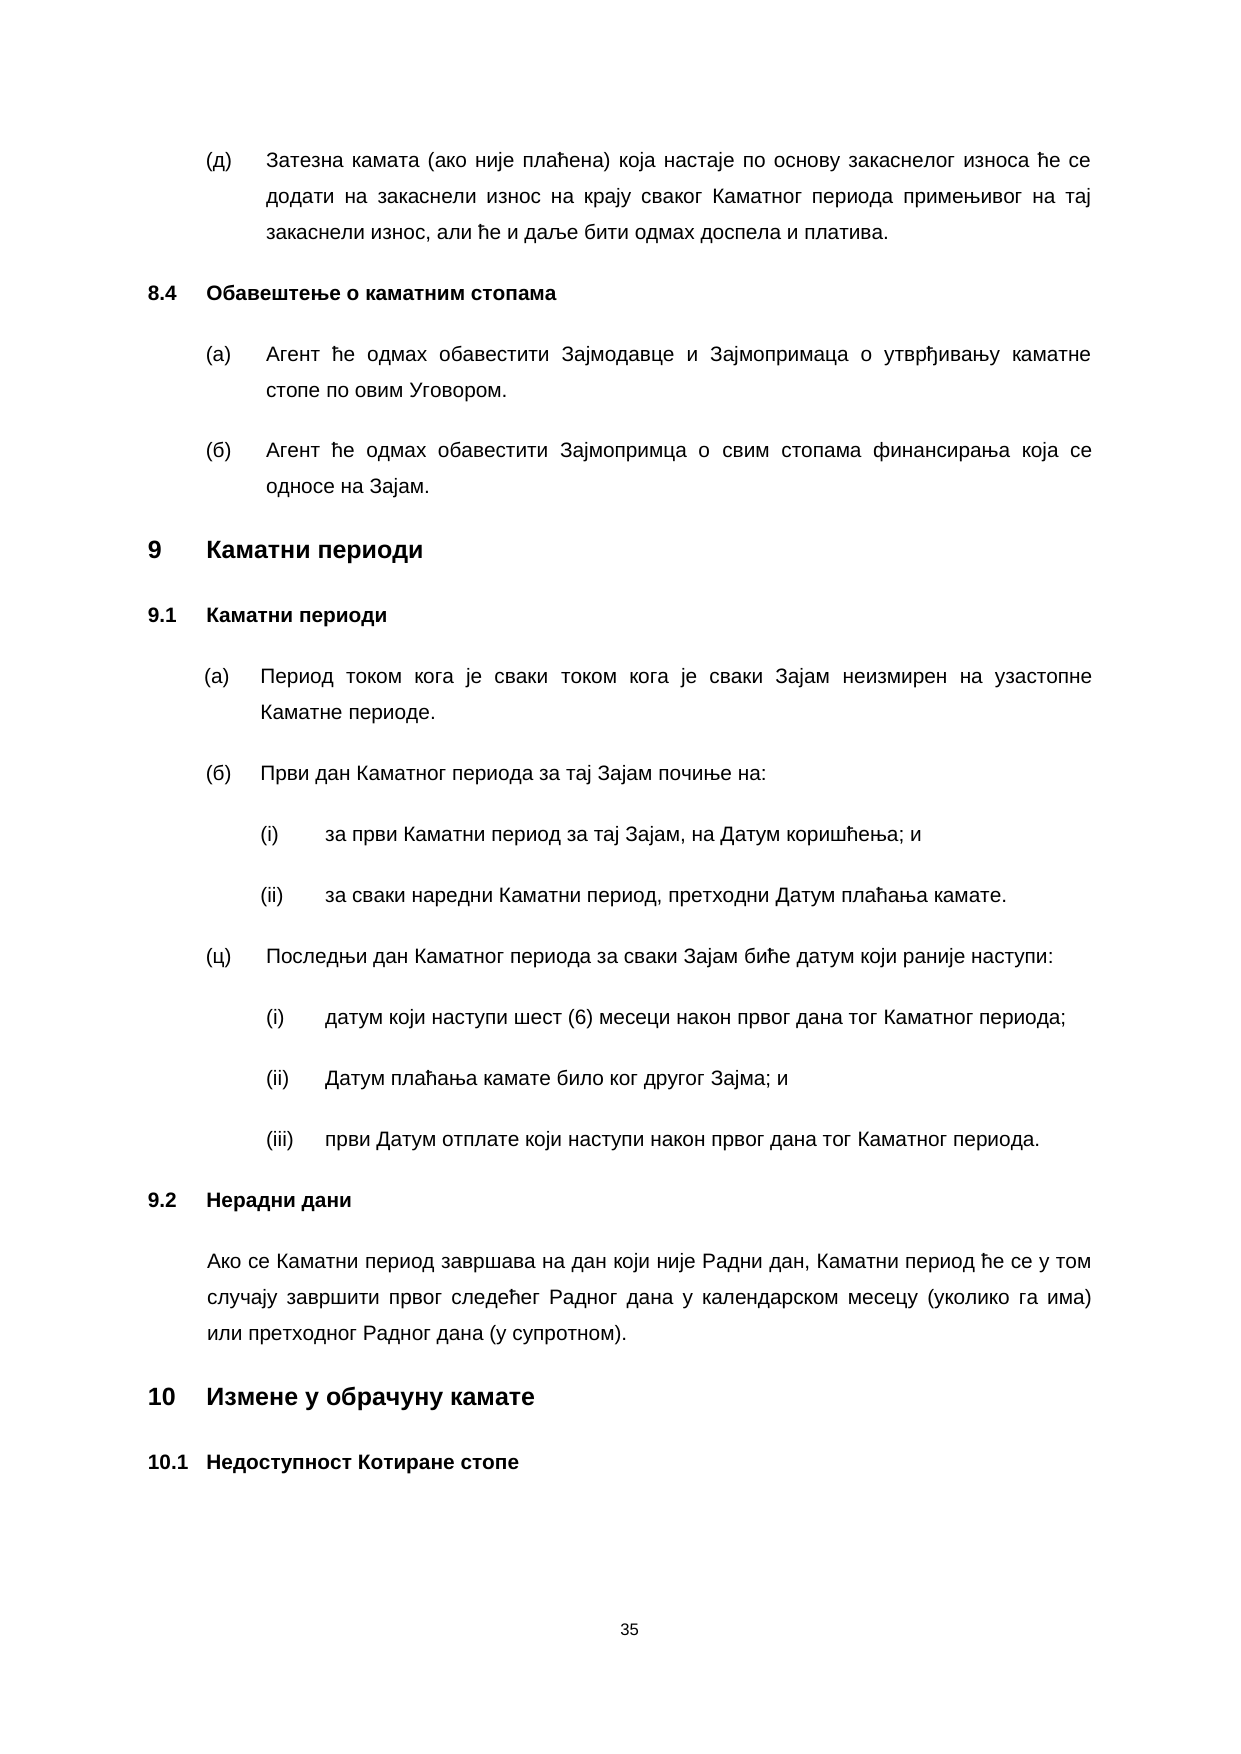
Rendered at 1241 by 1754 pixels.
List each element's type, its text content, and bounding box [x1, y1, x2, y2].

text Ако се Каматни период завршава на дан који није Радни дан, Каматни период ће се у том случају завршити првог следећег Радног дана у календарском месецу (уколико га има) или претходног Радног дана (у супротном). [207, 1249, 1092, 1344]
list 9 Каматни периоди [148, 535, 1092, 564]
list 8.4 Обавештење о каматним стопама [148, 281, 1092, 304]
list 10 Измене у обрачуну камате [148, 1381, 1092, 1410]
list (i) датум који наступи шест (6) месеци након првог дана тог Каматног периода; [266, 1005, 1092, 1029]
list Период током кога је сваки током кога је сваки Зајам неизмирен на узастопне Каматне периоде. [204, 664, 1092, 724]
text 9.1 Каматни периоди [148, 603, 1092, 627]
list 10.1 Недоступност Котиране стопе [148, 1449, 1092, 1473]
list (б) Први дан Каматног периода за тај Зајам почиње на: [206, 761, 1092, 785]
list (б) Агент ће одмах обавестити Зајмопримца о свим стопама финансирања која се односе на Зајам. [206, 438, 1092, 498]
list (а) Агент ће одмах обавестити Зајмодавце и Зајмопримаца о утврђивању каматне стопе по овим Уговором. [206, 341, 1092, 401]
list (ii) Датум плаћања камате било ког другог Зајма; и [266, 1066, 1092, 1090]
list за први Каматни период за тај Зајам, на Датум коришћења; и [260, 822, 1092, 846]
list за сваки наредни Каматни период, претходни Датум плаћања камате. [260, 883, 1092, 907]
list 9.2 Нерадни дани [148, 1188, 1092, 1212]
list (ц) Последњи дан Каматног периода за сваки Зајам биће датум који раније наступи: [206, 944, 1092, 968]
list (д) Затезна камата (ако није плаћена) која настаје по основу закаснелог износа ће се додати на закаснели износ на крају сваког Каматног периода примењивог на тај закаснели износ, али ће и даље бити одмах доспела и платива. [206, 148, 1092, 243]
list (iii) први Датум отплате који наступи након првог дана тог Каматног периода. [266, 1127, 1092, 1151]
